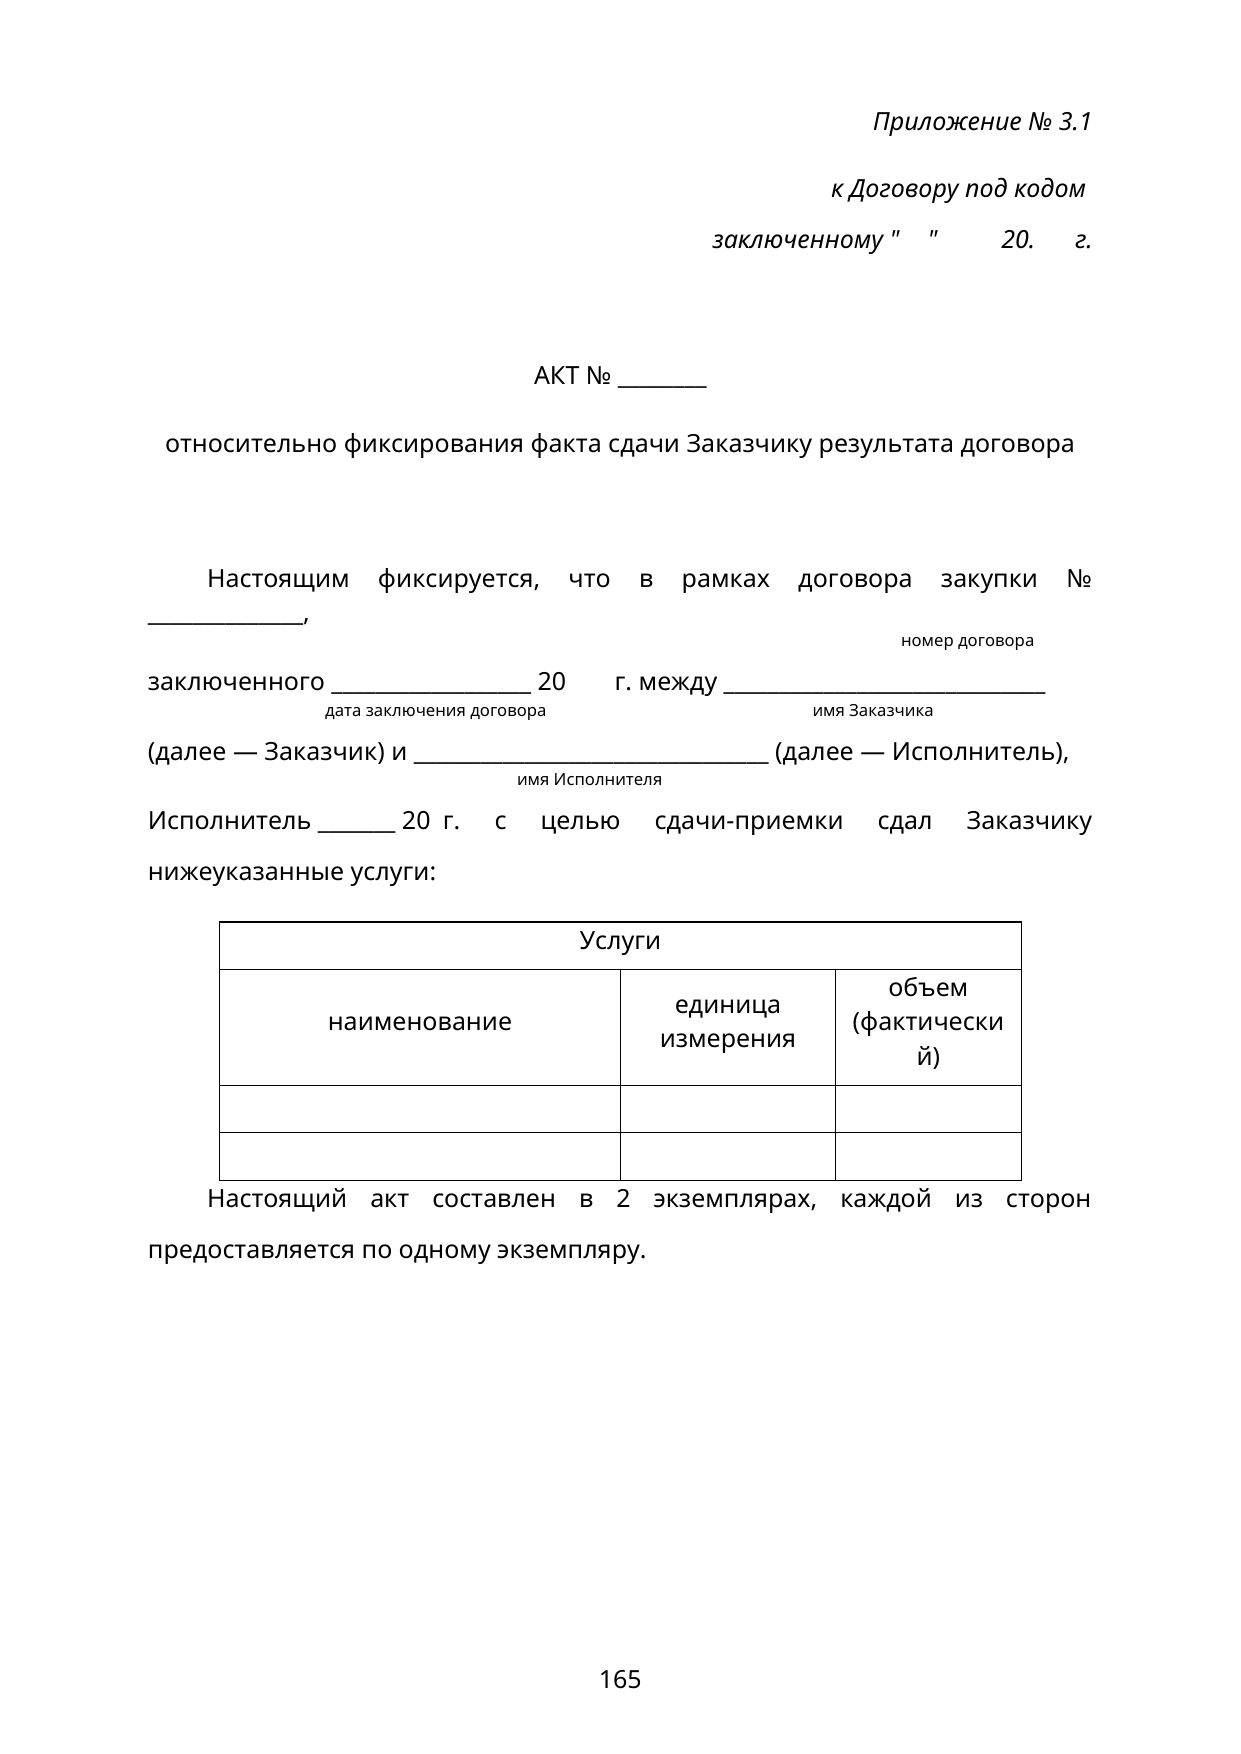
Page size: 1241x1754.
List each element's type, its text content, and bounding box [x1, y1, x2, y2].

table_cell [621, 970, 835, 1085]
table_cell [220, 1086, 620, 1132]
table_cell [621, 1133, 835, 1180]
text Приложение № 3.1 [148, 103, 1092, 137]
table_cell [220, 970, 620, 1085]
text имя Исполнителя [517, 767, 1130, 790]
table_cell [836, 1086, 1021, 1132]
text (далее — Заказчик) и ________________________________ (далее — Исполнитель), [148, 733, 1093, 767]
text АКТ № ________ [148, 358, 1092, 392]
text дата заключения договора имя Заказчика [325, 698, 1130, 721]
text к Договору под кодом заключенному " " 20. г. [148, 171, 1092, 256]
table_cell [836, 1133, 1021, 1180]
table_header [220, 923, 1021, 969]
text номер договора [901, 629, 1092, 652]
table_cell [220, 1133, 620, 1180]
text заключенного __________________ 20 г. между _____________________________ [148, 664, 1092, 698]
text Исполнитель _______ 20 г. с целью сдачи-приемки сдал Заказчику нижеуказанные услуги: [148, 803, 1092, 888]
text Настоящим фиксируется, что в рамках договора закупки № ______________, [148, 561, 1092, 629]
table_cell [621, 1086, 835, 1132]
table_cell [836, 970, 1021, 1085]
text относительно фиксирования факта сдачи Заказчику результата договора [148, 425, 1092, 459]
text Настоящий акт составлен в 2 экземплярах, каждой из сторон предоставляется по одному экземпляру. [148, 1181, 1092, 1266]
